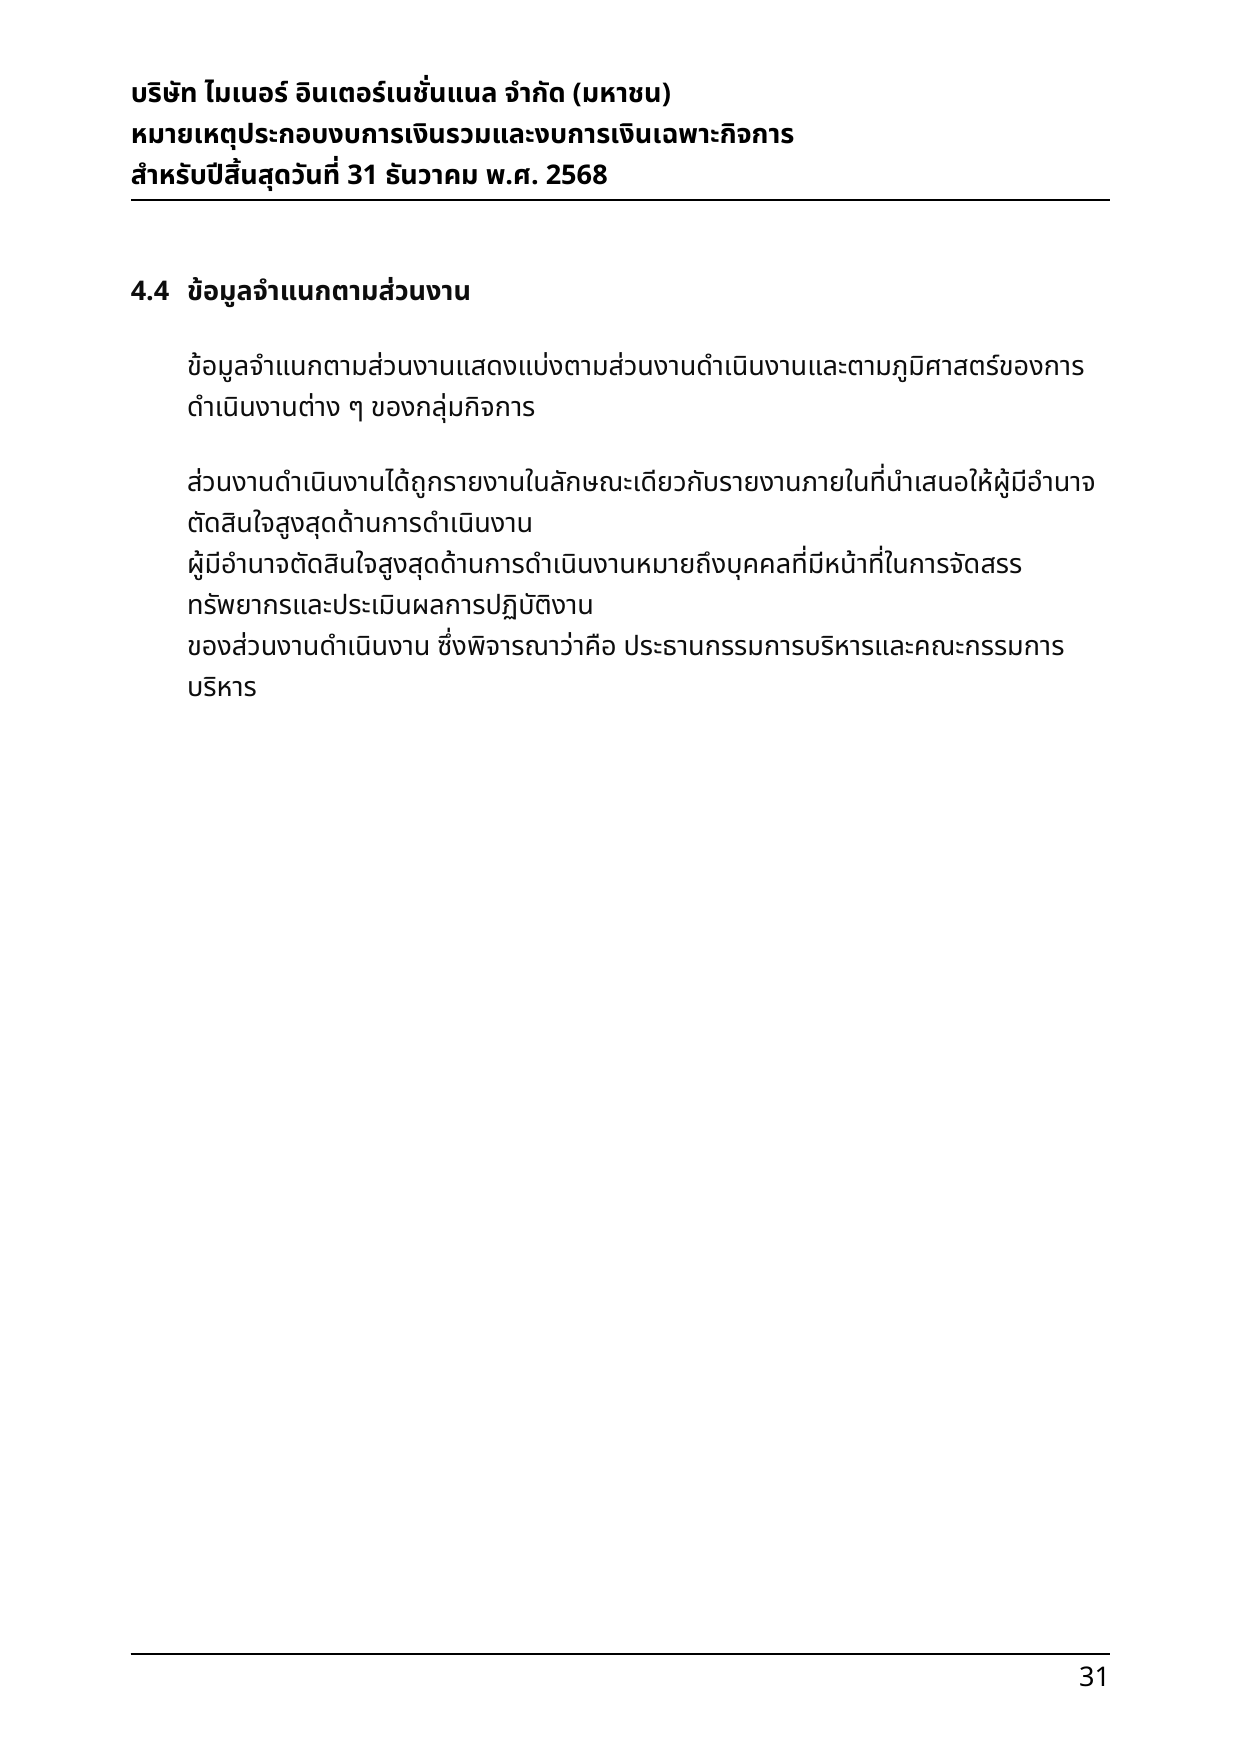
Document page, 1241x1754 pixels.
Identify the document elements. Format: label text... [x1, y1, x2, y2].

text 4.4 ข้อมูลจำแนกตามส่วนงาน [131, 272, 1110, 313]
text ข้อมูลจำแนกตามส่วนงานแสดงแบ่งตามส่วนงานดำเนินงานและตามภูมิศาสตร์ของการดำเนินงานต่าง ๆ ของกลุ่มกิจการ [187, 347, 1110, 429]
text ส่วนงานดำเนินงานได้ถูกรายงานในลักษณะเดียวกับรายงานภายในที่นำเสนอให้ผู้มีอำนาจตัดสินใจสูงสุดด้านการดำเนินงาน ผู้มีอำนาจตัดสินใจสูงสุดด้านการดำเนินงานหมายถึงบุคคลที่มีหน้าที่ในการจัดสรรทรัพยากรและประเมินผลการปฏิบัติงาน ของส่วนงานดำเนินงาน ซึ่งพิจารณาว่าคือ ประธานกรรมการบริหารและคณะกรรมการบริหาร [187, 463, 1110, 709]
